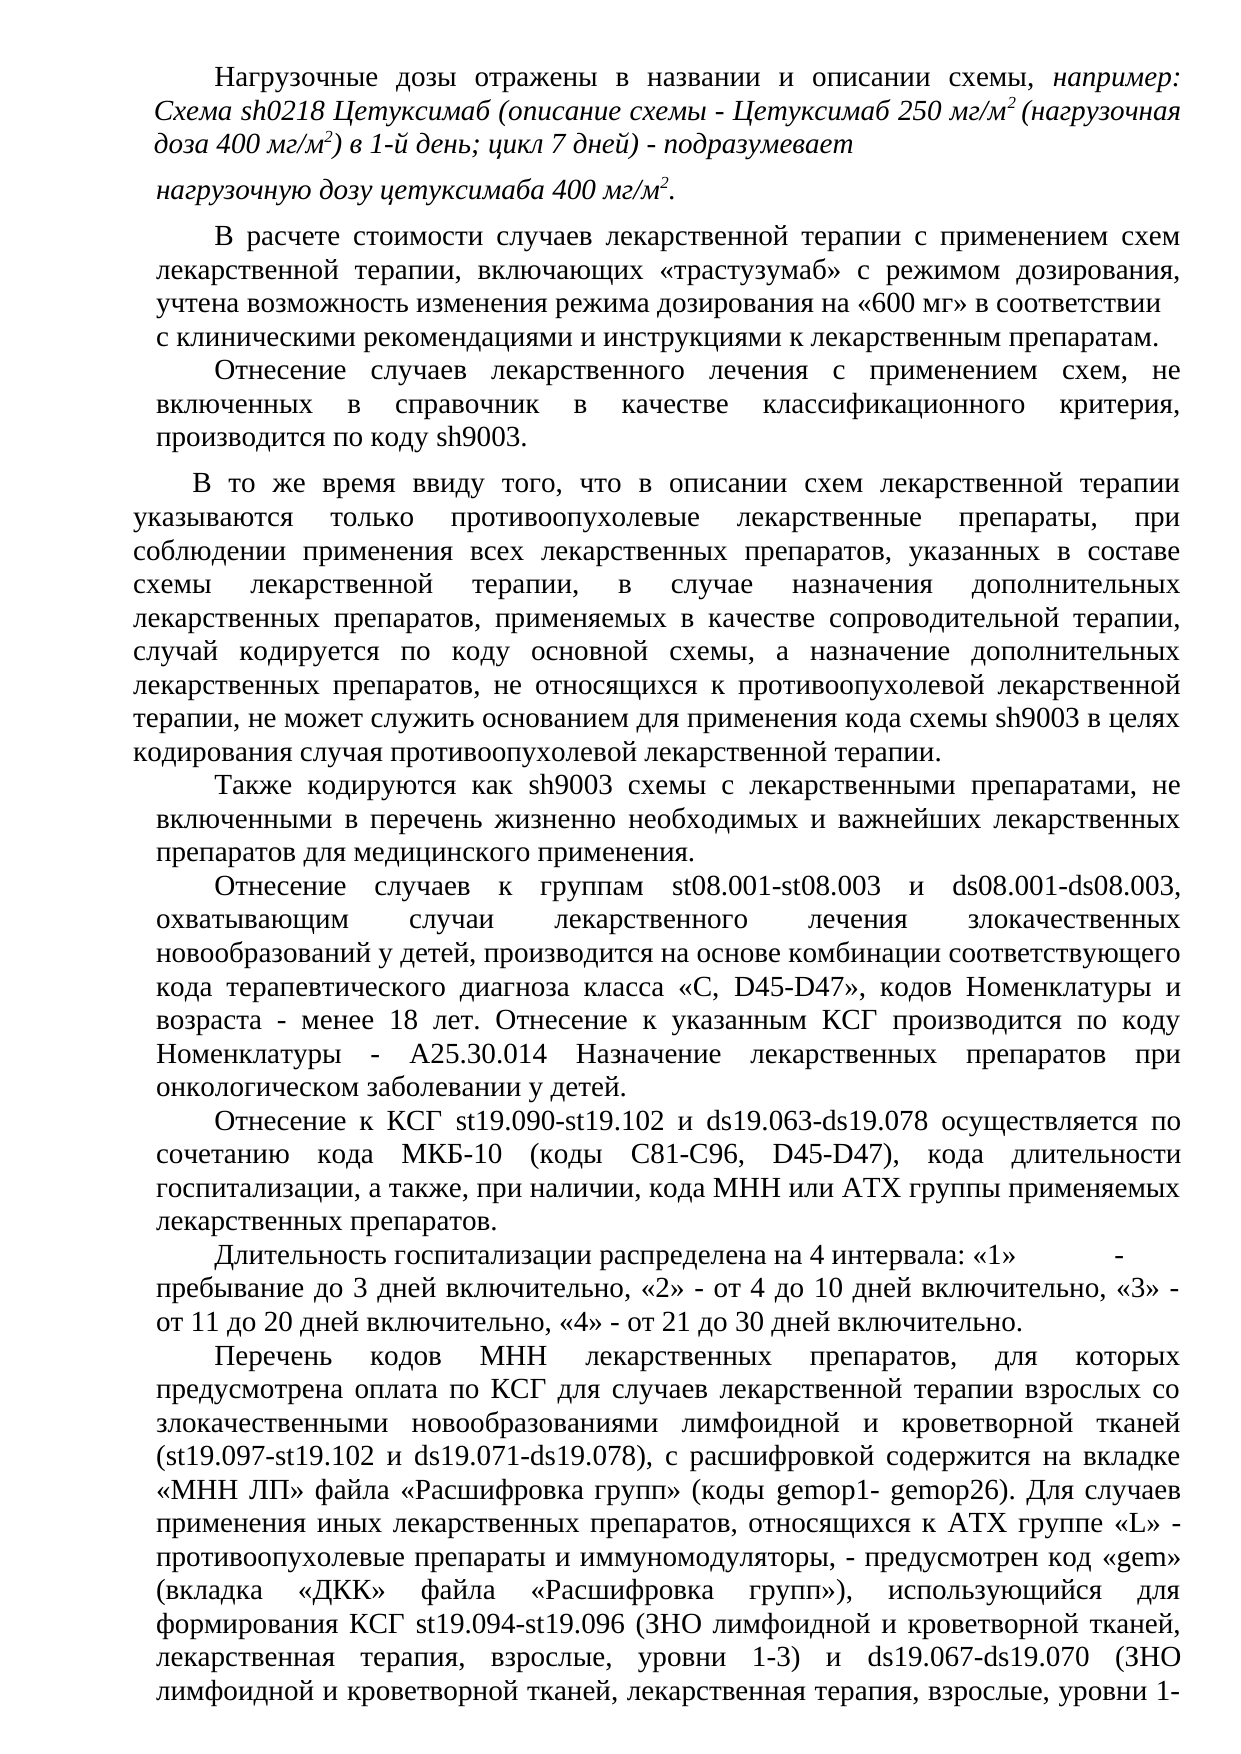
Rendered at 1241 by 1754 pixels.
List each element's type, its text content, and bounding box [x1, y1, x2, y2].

text нагрузочную дозу цетуксимаба 400 мг/м2. [133, 172, 1181, 206]
text Нагрузочные дозы отражены в названии и описании схемы, например: Схема sh0218 Цетуксимаб (описание схемы - Цетуксимаб 250 мг/м2 (нагрузочная доза 400 мг/м2) в 1-й день; цикл 7 дней) - подразумевает [154, 59, 1181, 160]
text В расчете стоимости случаев лекарственной терапии с применением схем лекарственной терапии, включающих «трастузумаб» с режимом дозирования, учтена возможность изменения режима дозирования на «600 мг» в соответствии [156, 218, 1181, 319]
text Длительность госпитализации распределена на 4 интервала: «1» - [133, 1237, 1181, 1271]
text пребывание до 3 дней включительно, «2» - от 4 до 10 дней включительно, «3» - от 11 до 20 дней включительно, «4» - от 21 до 30 дней включительно. [156, 1271, 1181, 1338]
text В то же время ввиду того, что в описании схем лекарственной терапии указываются только противоопухолевые лекарственные препараты, при соблюдении применения всех лекарственных препаратов, указанных в составе схемы лекарственной терапии, в случае назначения дополнительных лекарственных препаратов, применяемых в качестве сопроводительной терапии, случай кодируется по коду основной схемы, а назначение дополнительных лекарственных препаратов, не относящихся к противоопухолевой лекарственной терапии, не может служить основанием для применения кода схемы sh9003 в целях кодирования случая противоопухолевой лекарственной терапии. [133, 466, 1181, 767]
text Отнесение случаев к группам st08.001-st08.003 и ds08.001-ds08.003, охватывающим случаи лекарственного лечения злокачественных новообразований у детей, производится на основе комбинации соответствующего кода терапевтического диагноза класса «С, D45-D47», кодов Номенклатуры и возраста - менее 18 лет. Отнесение к указанным КСГ производится по коду Номенклатуры - A25.30.014 Назначение лекарственных препаратов при онкологическом заболевании у детей. [156, 868, 1181, 1103]
text Отнесение случаев лекарственного лечения с применением схем, не включенных в справочник в качестве классификационного критерия, производится по коду sh9003. [156, 352, 1181, 453]
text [156, 1338, 1181, 1707]
text с клиническими рекомендациями и инструкциями к лекарственным препаратам. [156, 319, 1181, 352]
text Отнесение к КСГ st19.090-st19.102 и ds19.063-ds19.078 осуществляется по сочетанию кода МКБ-10 (коды C81-C96, D45-D47), кода длительности госпитализации, а также, при наличии, кода МНН или АТХ группы применяемых лекарственных препаратов. [156, 1103, 1181, 1237]
text Также кодируются как sh9003 схемы с лекарственными препаратами, не включенными в перечень жизненно необходимых и важнейших лекарственных препаратов для медицинского применения. [156, 767, 1181, 868]
